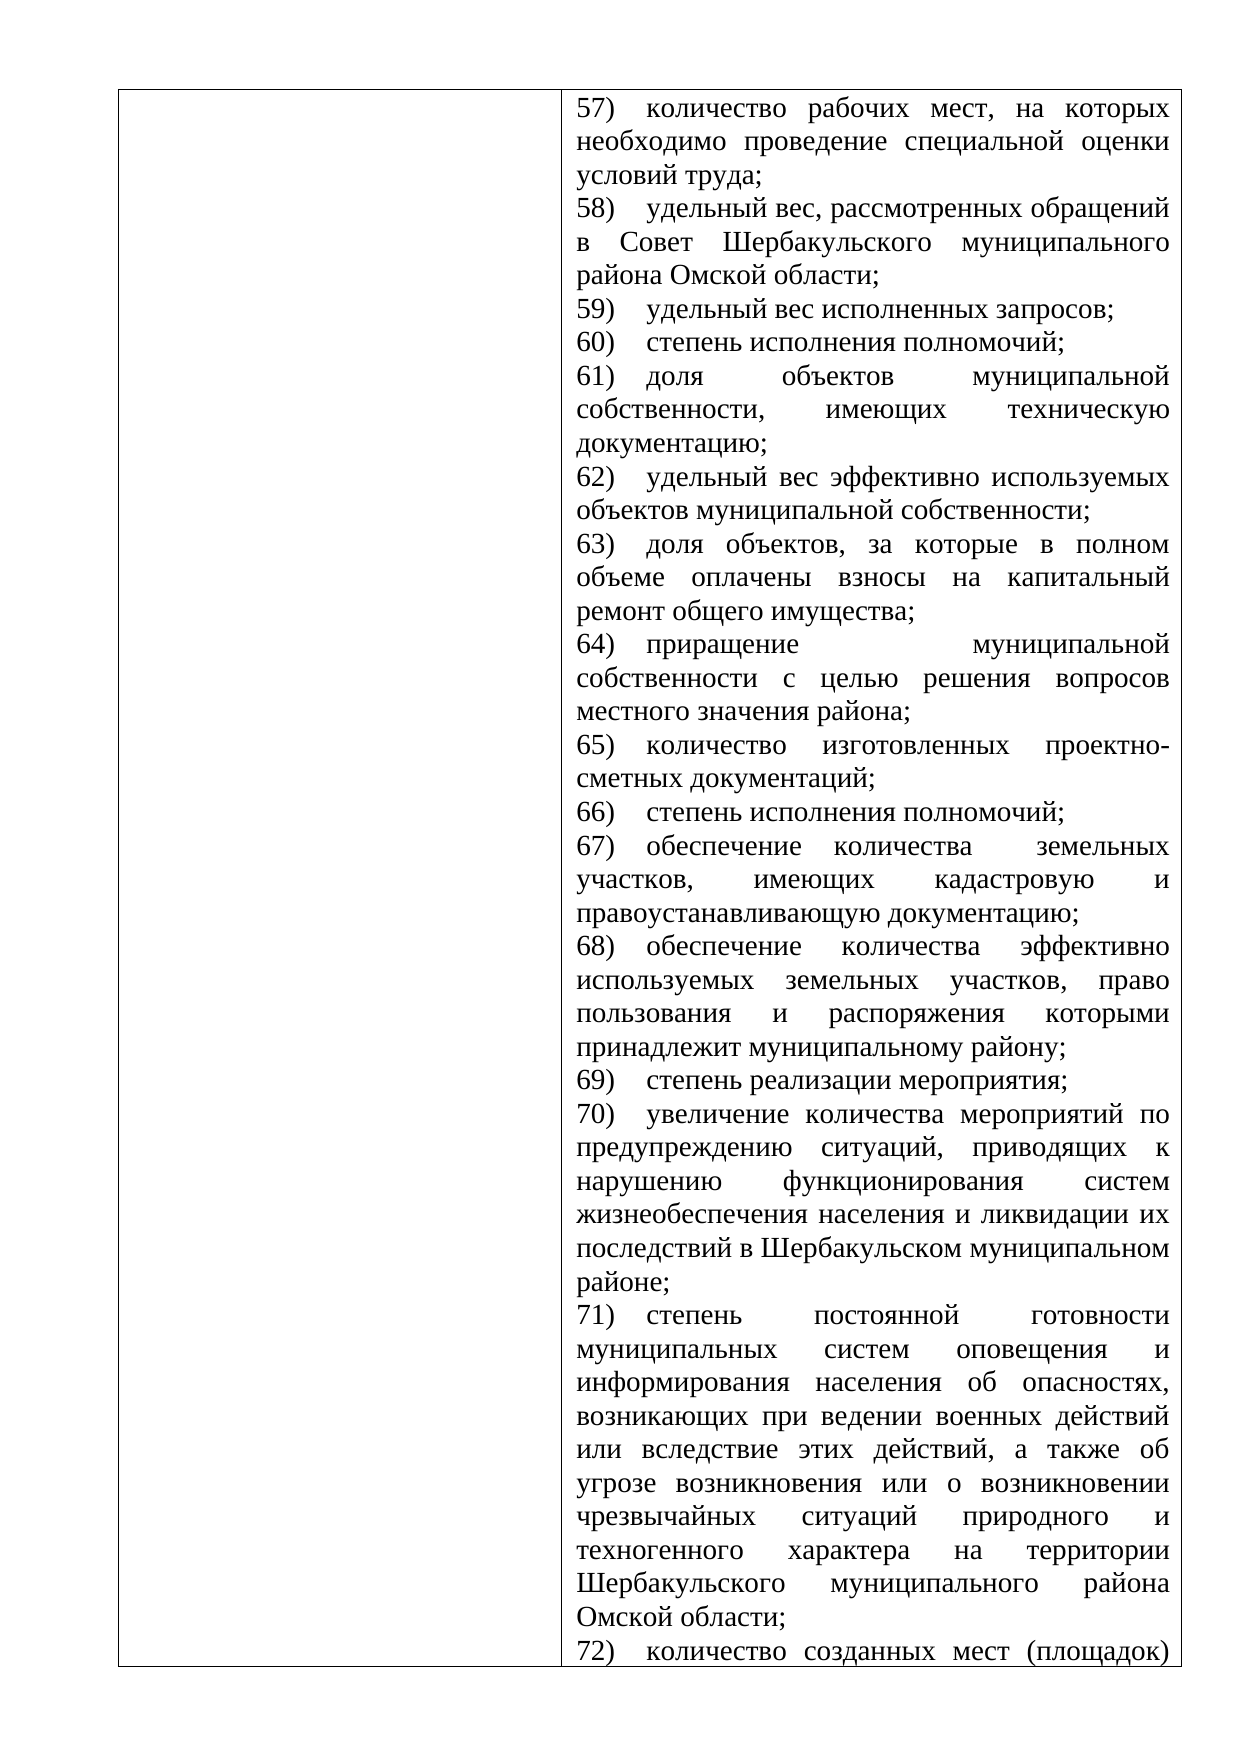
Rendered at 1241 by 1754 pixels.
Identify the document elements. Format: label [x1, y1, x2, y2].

table_cell [562, 90, 1181, 1666]
table_cell [119, 90, 561, 1666]
